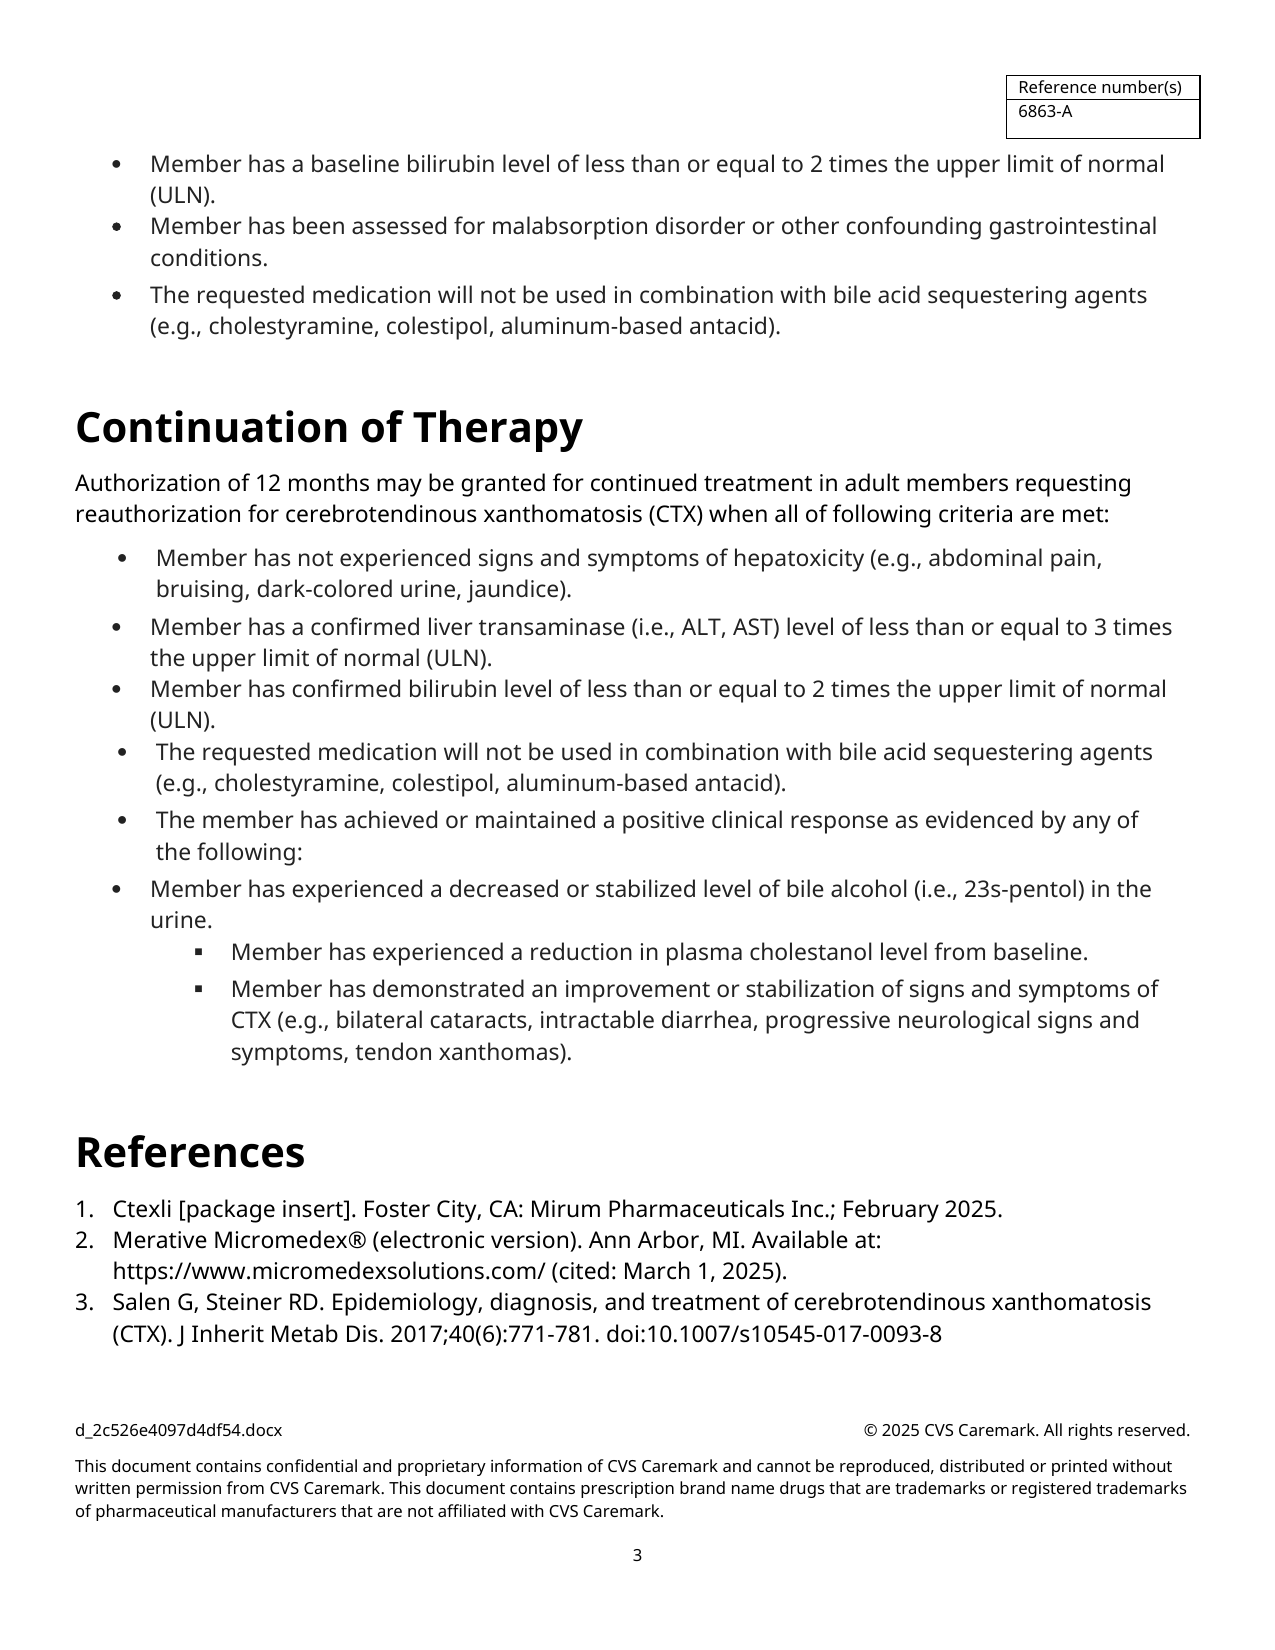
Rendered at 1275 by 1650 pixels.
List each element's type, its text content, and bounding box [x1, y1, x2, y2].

list The member has achieved or maintained a positive clinical response as evidenced by any of the following: [118, 804, 1161, 867]
list Member has not experienced signs and symptoms of hepatoxicity (e.g., abdominal pain, bruising, dark-colored urine, jaundice). [118, 542, 1161, 604]
list Member has confirmed bilirubin level of less than or equal to 2 times the upper limit of normal (ULN). [112, 673, 1200, 736]
list Member has demonstrated an improvement or stabilization of signs and symptoms of CTX (e.g., bilateral cataracts, intractable diarrhea, progressive neurological signs and symptoms, tendon xanthomas). [193, 973, 1161, 1067]
list The requested medication will not be used in combination with bile acid sequestering agents (e.g., cholestyramine, colestipol, aluminum-based antacid). [112, 279, 1161, 341]
list Member has been assessed for malabsorption disorder or other confounding gastrointestinal conditions. [112, 210, 1161, 273]
subtitle References [75, 1123, 1200, 1180]
list Member has a confirmed liver transaminase (i.e., ALT, AST) level of less than or equal to 3 times the upper limit of normal (ULN). [112, 611, 1200, 673]
text Authorization of 12 months may be granted for continued treatment in adult members requesting reauthorization for cerebrotendinous xanthomatosis (CTX) when all of following criteria are met: [75, 467, 1200, 529]
list The requested medication will not be used in combination with bile acid sequestering agents (e.g., cholestyramine, colestipol, aluminum-based antacid). [118, 736, 1161, 798]
list Member has experienced a reduction in plasma cholestanol level from baseline. [193, 936, 1161, 967]
list Member has a baseline bilirubin level of less than or equal to 2 times the upper limit of normal (ULN). [112, 148, 1200, 210]
list Member has experienced a decreased or stabilized level of bile alcohol (i.e., 23s-pentol) in the urine. [112, 873, 1200, 936]
text Merative Micromedex® (electronic version). Ann Arbor, MI. Available at: https://www.micromedexsolutions.com/ (cited: March 1, 2025). [75, 1224, 1200, 1286]
subtitle Continuation of Therapy [75, 398, 1200, 454]
text Ctexli [package insert]. Foster City, CA: Mirum Pharmaceuticals Inc.; February 2025. [75, 1192, 1200, 1224]
text Salen G, Steiner RD. Epidemiology, diagnosis, and treatment of cerebrotendinous xanthomatosis (CTX). J Inherit Metab Dis. 2017;40(6):771-781. doi:10.1007/s10545-017-0093-8 [75, 1286, 1200, 1349]
